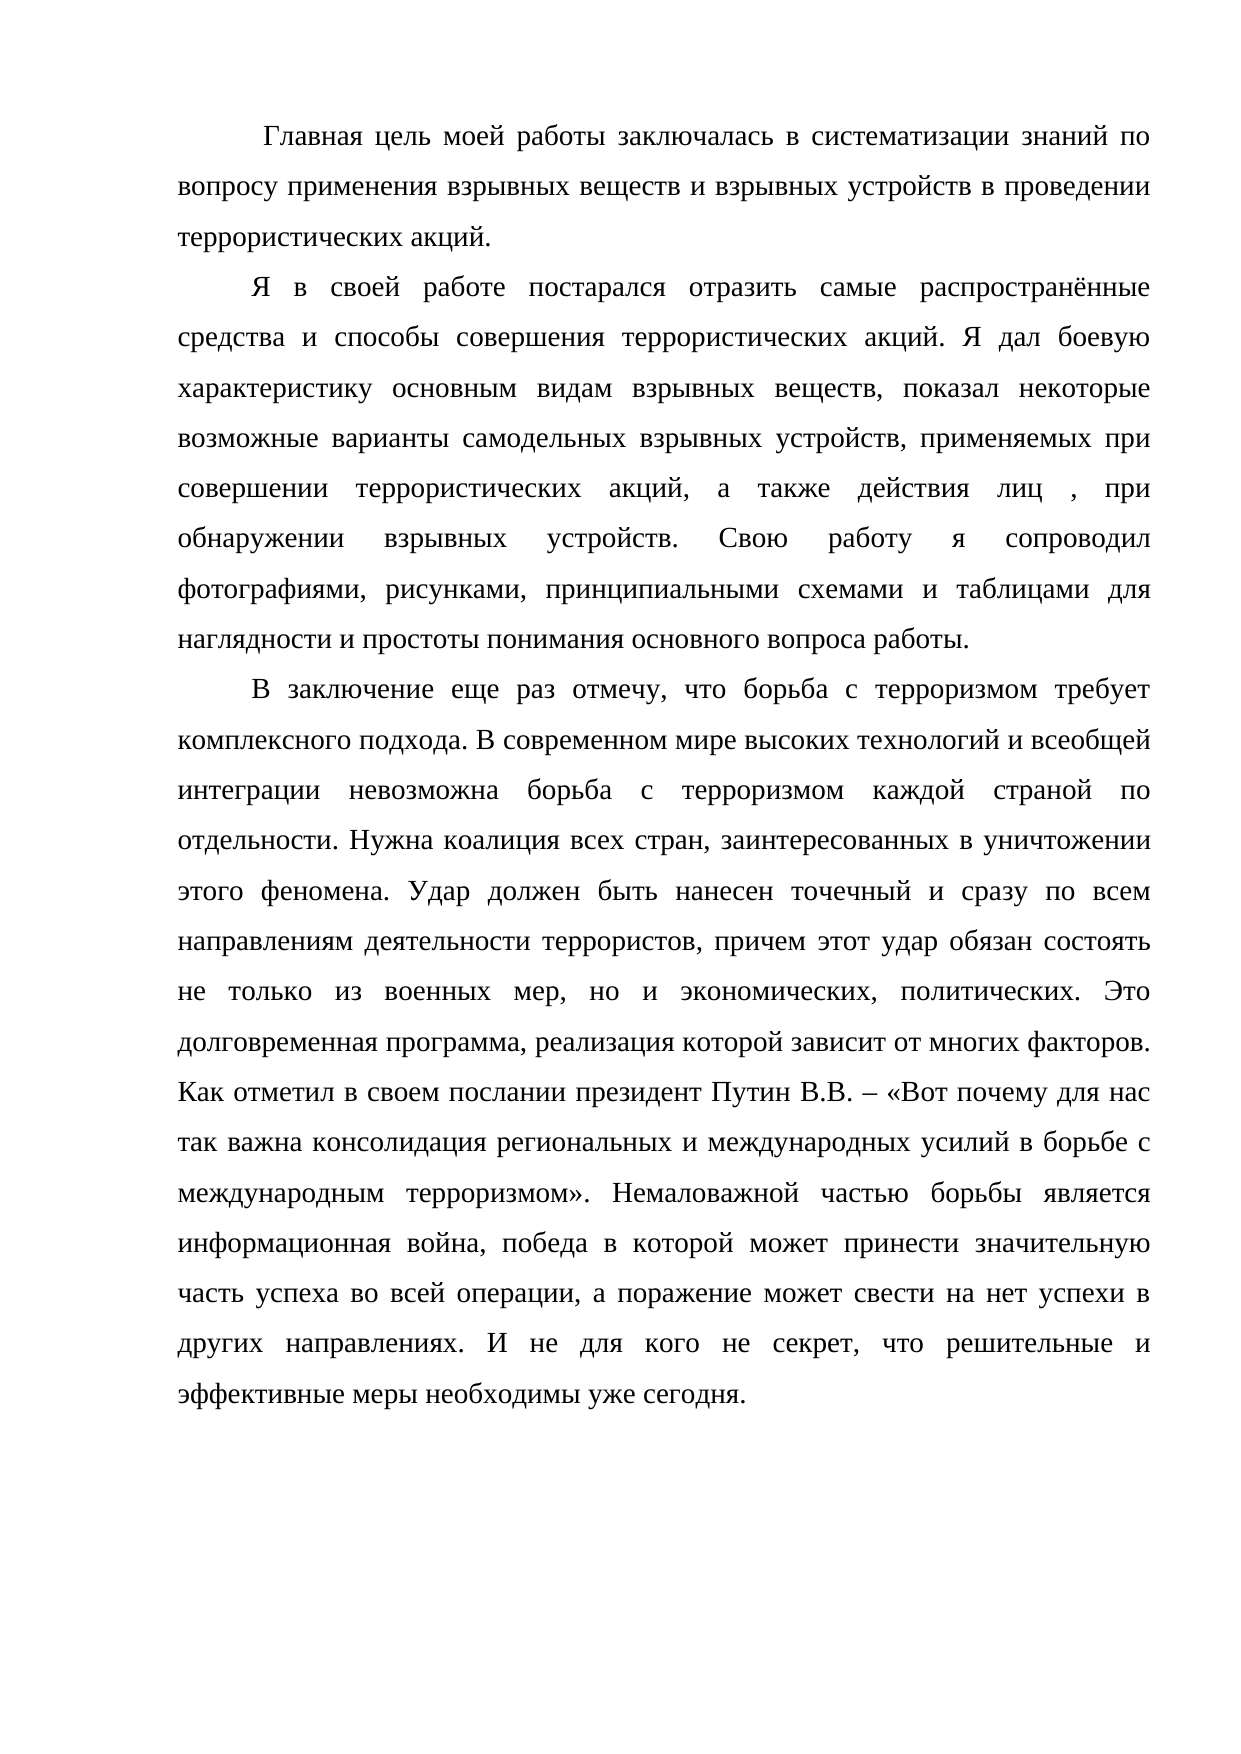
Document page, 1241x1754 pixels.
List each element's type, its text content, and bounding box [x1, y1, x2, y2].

text Я в своей работе постарался отразить самые распространённые средства и способы совершения террористических акций. Я дал боевую характеристику основным видам взрывных веществ, показал некоторые возможные варианты самодельных взрывных устройств, применяемых при совершении террористических акций, а также действия лиц , при обнаружении взрывных устройств. Свою работу я сопроводил фотографиями, рисунками, принципиальными схемами и таблицами для наглядности и простоты понимания основного вопроса работы. [177, 269, 1152, 655]
text Главная цель моей работы заключалась в систематизации знаний по вопросу применения взрывных веществ и взрывных устройств в проведении террористических акций. [177, 118, 1152, 252]
text В заключение еще раз отмечу, что борьба с терроризмом требует комплексного подхода. В современном мире высоких технологий и всеобщей интеграции невозможна борьба с терроризмом каждой страной по отдельности. Нужна коалиция всех стран, заинтересованных в уничтожении этого феномена. Удар должен быть нанесен точечный и сразу по всем направлениям деятельности террористов, причем этот удар обязан состоять не только из военных мер, но и экономических, политических. Это долговременная программа, реализация которой зависит от многих факторов. Как отметил в своем послании президент Путин В.В. – «Вот почему для нас так важна консолидация региональных и международных усилий в борьбе с международным терроризмом». Немаловажной частью борьбы является информационная война, победа в которой может принести значительную часть успеха во всей операции, а поражение может свести на нет успехи в других направлениях. И не для кого не секрет, что решительные и эффективные меры необходимы уже сегодня. [177, 672, 1152, 1409]
